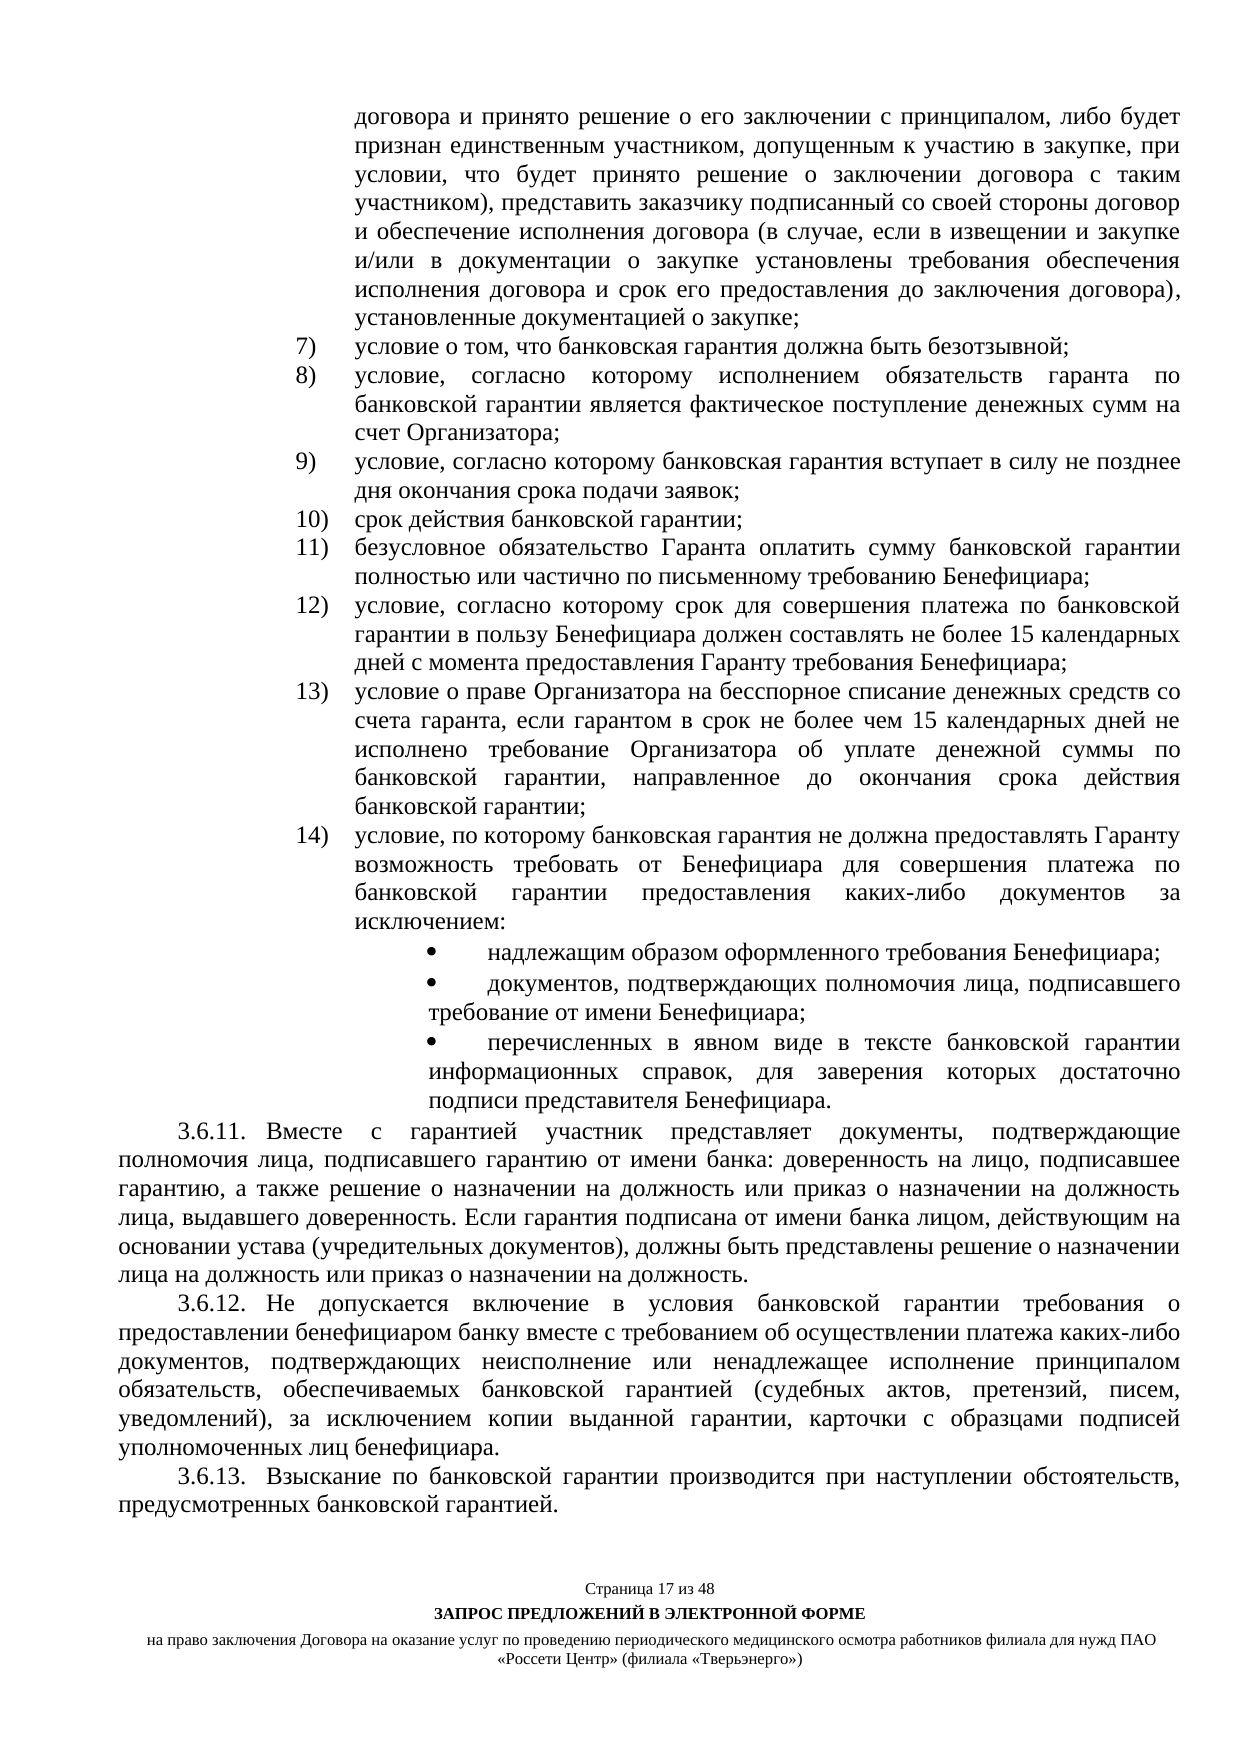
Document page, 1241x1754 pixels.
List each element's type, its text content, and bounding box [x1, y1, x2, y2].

list перечисленных в явном виде в тексте банковской гарантии информационных справок, для заверения которых достаточно подписи представителя Бенефициара. [427, 1027, 1181, 1114]
list документов, подтверждающих полномочия лица, подписавшего требование от имени Бенефициара; [427, 968, 1181, 1025]
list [295, 101, 1181, 331]
list безусловное обязательство Гаранта оплатить сумму банковской гарантии полностью или частично по письменному требованию Бенефициара; [295, 532, 1181, 590]
list условие, согласно которому срок для совершения платежа по банковской гарантии в пользу Бенефициара должен составлять не более 15 календарных дней с момента предоставления Гаранту требования Бенефициара; [295, 590, 1181, 676]
list условие, согласно которому исполнением обязательств гаранта по банковской гарантии является фактическое поступление денежных сумм на счет Организатора; [295, 360, 1181, 446]
list условие о том, что банковская гарантия должна быть безотзывной; [295, 331, 1181, 360]
list надлежащим образом оформленного требования Бенефициара; [427, 937, 1181, 966]
list срок действия банковской гарантии; [295, 504, 1181, 532]
list условие о праве Организатора на бесспорное списание денежных средств со счета гаранта, если гарантом в срок не более чем 15 календарных дней не исполнено требование Организатора об уплате денежной суммы по банковской гарантии, направленное до окончания срока действия банковской гарантии; [295, 676, 1181, 820]
subtitle Не допускается включение в условия банковской гарантии требования о предоставлении бенефициаром банку вместе с требованием об осуществлении платежа каких-либо документов, подтверждающих неисполнение или ненадлежащее исполнение принципалом обязательств, обеспечиваемых банковской гарантией (судебных актов, претензий, писем, уведомлений), за исключением копии выданной гарантии, карточки с образцами подписей уполномоченных лиц бенефициара. [118, 1288, 1181, 1461]
subtitle Взыскание по банковской гарантии производится при наступлении обстоятельств, предусмотренных банковской гарантией. [118, 1461, 1181, 1518]
subtitle Вместе с гарантией участник представляет документы, подтверждающие полномочия лица, подписавшего гарантию от имени банка: доверенность на лицо, подписавшее гарантию, а также решение о назначении на должность или приказ о назначении на должность лица, выдавшего доверенность. Если гарантия подписана от имени банка лицом, действующим на основании устава (учредительных документов), должны быть представлены решение о назначении лица на должность или приказ о назначении на должность. [118, 1116, 1181, 1288]
list условие, по которому банковская гарантия не должна предоставлять Гаранту возможность требовать от Бенефициара для совершения платежа по банковской гарантии предоставления каких-либо документов за исключением: [295, 820, 1181, 935]
list условие, согласно которому банковская гарантия вступает в силу не позднее дня окончания срока подачи заявок; [295, 446, 1181, 504]
